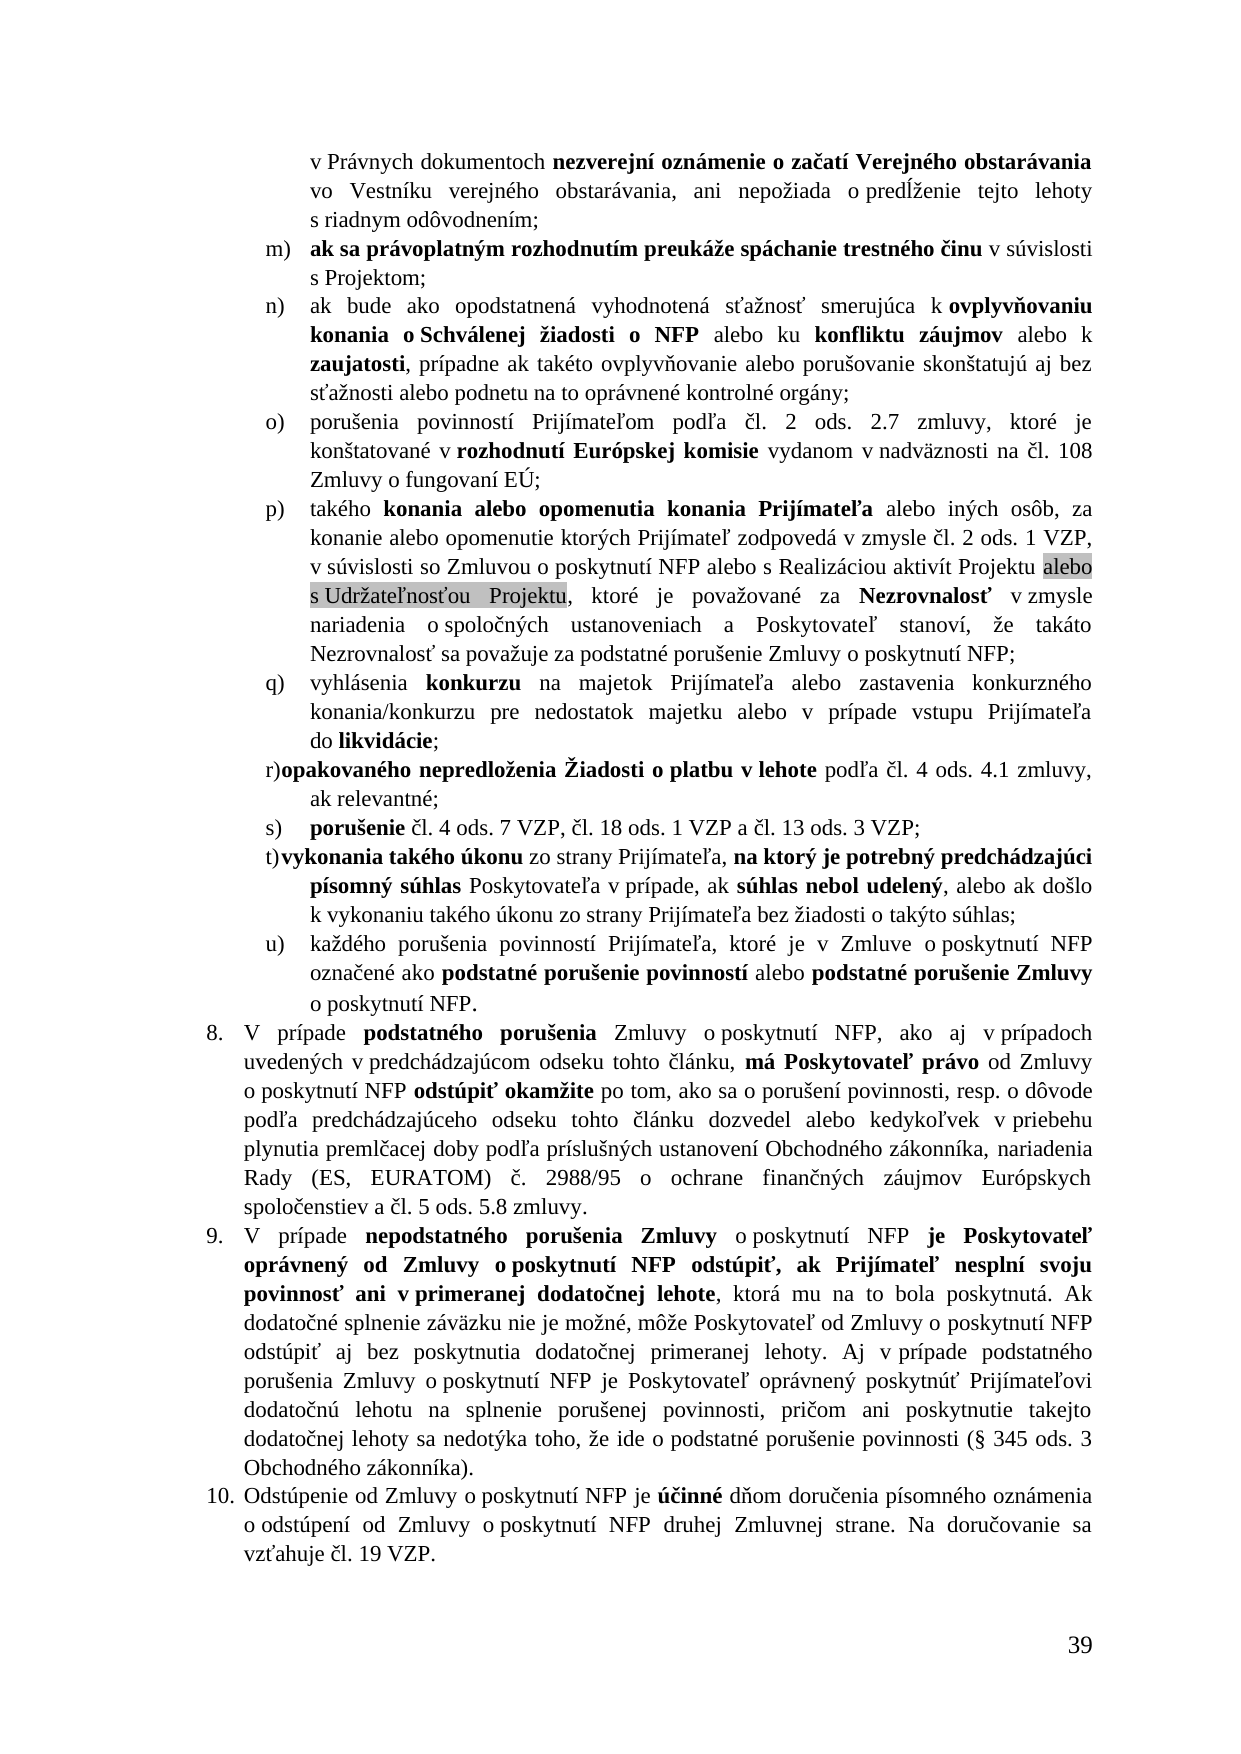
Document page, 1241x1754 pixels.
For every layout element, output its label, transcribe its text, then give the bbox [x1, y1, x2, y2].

list vykonania takého úkonu zo strany Prijímateľa, na ktorý je potrebný predchádzajúci písomný súhlas Poskytovateľa v prípade, ak súhlas nebol udelený, alebo ak došlo k vykonaniu takého úkonu zo strany Prijímateľa bez žiadosti o takýto súhlas; [265, 843, 1092, 927]
list V prípade podstatného porušenia Zmluvy o poskytnutí NFP, ako aj v prípadoch uvedených v predchádzajúcom odseku tohto článku, má Poskytovateľ právo od Zmluvy o poskytnutí NFP odstúpiť okamžite po tom, ako sa o porušení povinnosti, resp. o dôvode podľa predchádzajúceho odseku tohto článku dozvedel alebo kedykoľvek v priebehu plynutia premlčacej doby podľa príslušných ustanovení Obchodného zákonníka, nariadenia Rady (ES, EURATOM) č. 2988/95 o ochrane finančných záujmov Európskych spoločenstiev a čl. 5 ods. 5.8 zmluvy. [206, 1019, 1092, 1219]
list Odstúpenie od Zmluvy o poskytnutí NFP je účinné dňom doručenia písomného oznámenia o odstúpení od Zmluvy o poskytnutí NFP druhej Zmluvnej strane. Na doručovanie sa vzťahuje čl. 19 VZP. [206, 1483, 1092, 1567]
list ak bude ako opodstatnená vyhodnotená sťažnosť smerujúca k ovplyvňovaniu konania o Schválenej žiadosti o NFP alebo ku konfliktu záujmov alebo k zaujatosti, prípadne ak takéto ovplyvňovanie alebo porušovanie skonštatujú aj bez sťažnosti alebo podnetu na to oprávnené kontrolné orgány; [265, 292, 1092, 406]
list každého porušenia povinností Prijímateľa, ktoré je v Zmluve o poskytnutí NFP označené ako podstatné porušenie povinností alebo podstatné porušenie Zmluvy o poskytnutí NFP. [265, 929, 1092, 1016]
list opakovaného nepredloženia Žiadosti o platbu v lehote podľa čl. 4 ods. 4.1 zmluvy, ak relevantné; [265, 756, 1092, 811]
list porušenia povinností Prijímateľom podľa čl. 2 ods. 2.7 zmluvy, ktoré je konštatované v rozhodnutí Európskej komisie vydanom v nadväznosti na čl. 108 Zmluvy o fungovaní EÚ; [265, 408, 1092, 493]
list porušenie čl. 4 ods. 7 VZP, čl. 18 ods. 1 VZP a čl. 13 ods. 3 VZP; [265, 814, 1092, 840]
list V prípade nepodstatného porušenia Zmluvy o poskytnutí NFP je Poskytovateľ oprávnený od Zmluvy o poskytnutí NFP odstúpiť, ak Prijímateľ nesplní svoju povinnosť ani v primeranej dodatočnej lehote, ktorá mu na to bola poskytnutá. Ak dodatočné splnenie záväzku nie je možné, môže Poskytovateľ od Zmluvy o poskytnutí NFP odstúpiť aj bez poskytnutia dodatočnej primeranej lehoty. Aj v prípade podstatného porušenia Zmluvy o poskytnutí NFP je Poskytovateľ oprávnený poskytnúť Prijímateľovi dodatočnú lehotu na splnenie porušenej povinnosti, pričom ani poskytnutie takejto dodatočnej lehoty sa nedotýka toho, že ide o podstatné porušenie povinnosti (§ 345 ods. 3 Obchodného zákonníka). [206, 1222, 1092, 1480]
list vyhlásenia konkurzu na majetok Prijímateľa alebo zastavenia konkurzného konania/konkurzu pre nedostatok majetku alebo v prípade vstupu Prijímateľa do likvidácie; [265, 669, 1092, 753]
list ak sa právoplatným rozhodnutím preukáže spáchanie trestného činu v súvislosti s Projektom; [265, 234, 1092, 290]
list takého konania alebo opomenutia konania Prijímateľa alebo iných osôb, za konanie alebo opomenutie ktorých Prijímateľ zodpovedá v zmysle čl. 2 ods. 1 VZP, v súvislosti so Zmluvou o poskytnutí NFP alebo s Realizáciou aktivít Projektu alebo s Udržateľnosťou Projektu, ktoré je považované za Nezrovnalosť v zmysle nariadenia o spoločných ustanoveniach a Poskytovateľ stanoví, že takáto Nezrovnalosť sa považuje za podstatné porušenie Zmluvy o poskytnutí NFP; [265, 495, 1092, 666]
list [265, 148, 1092, 232]
